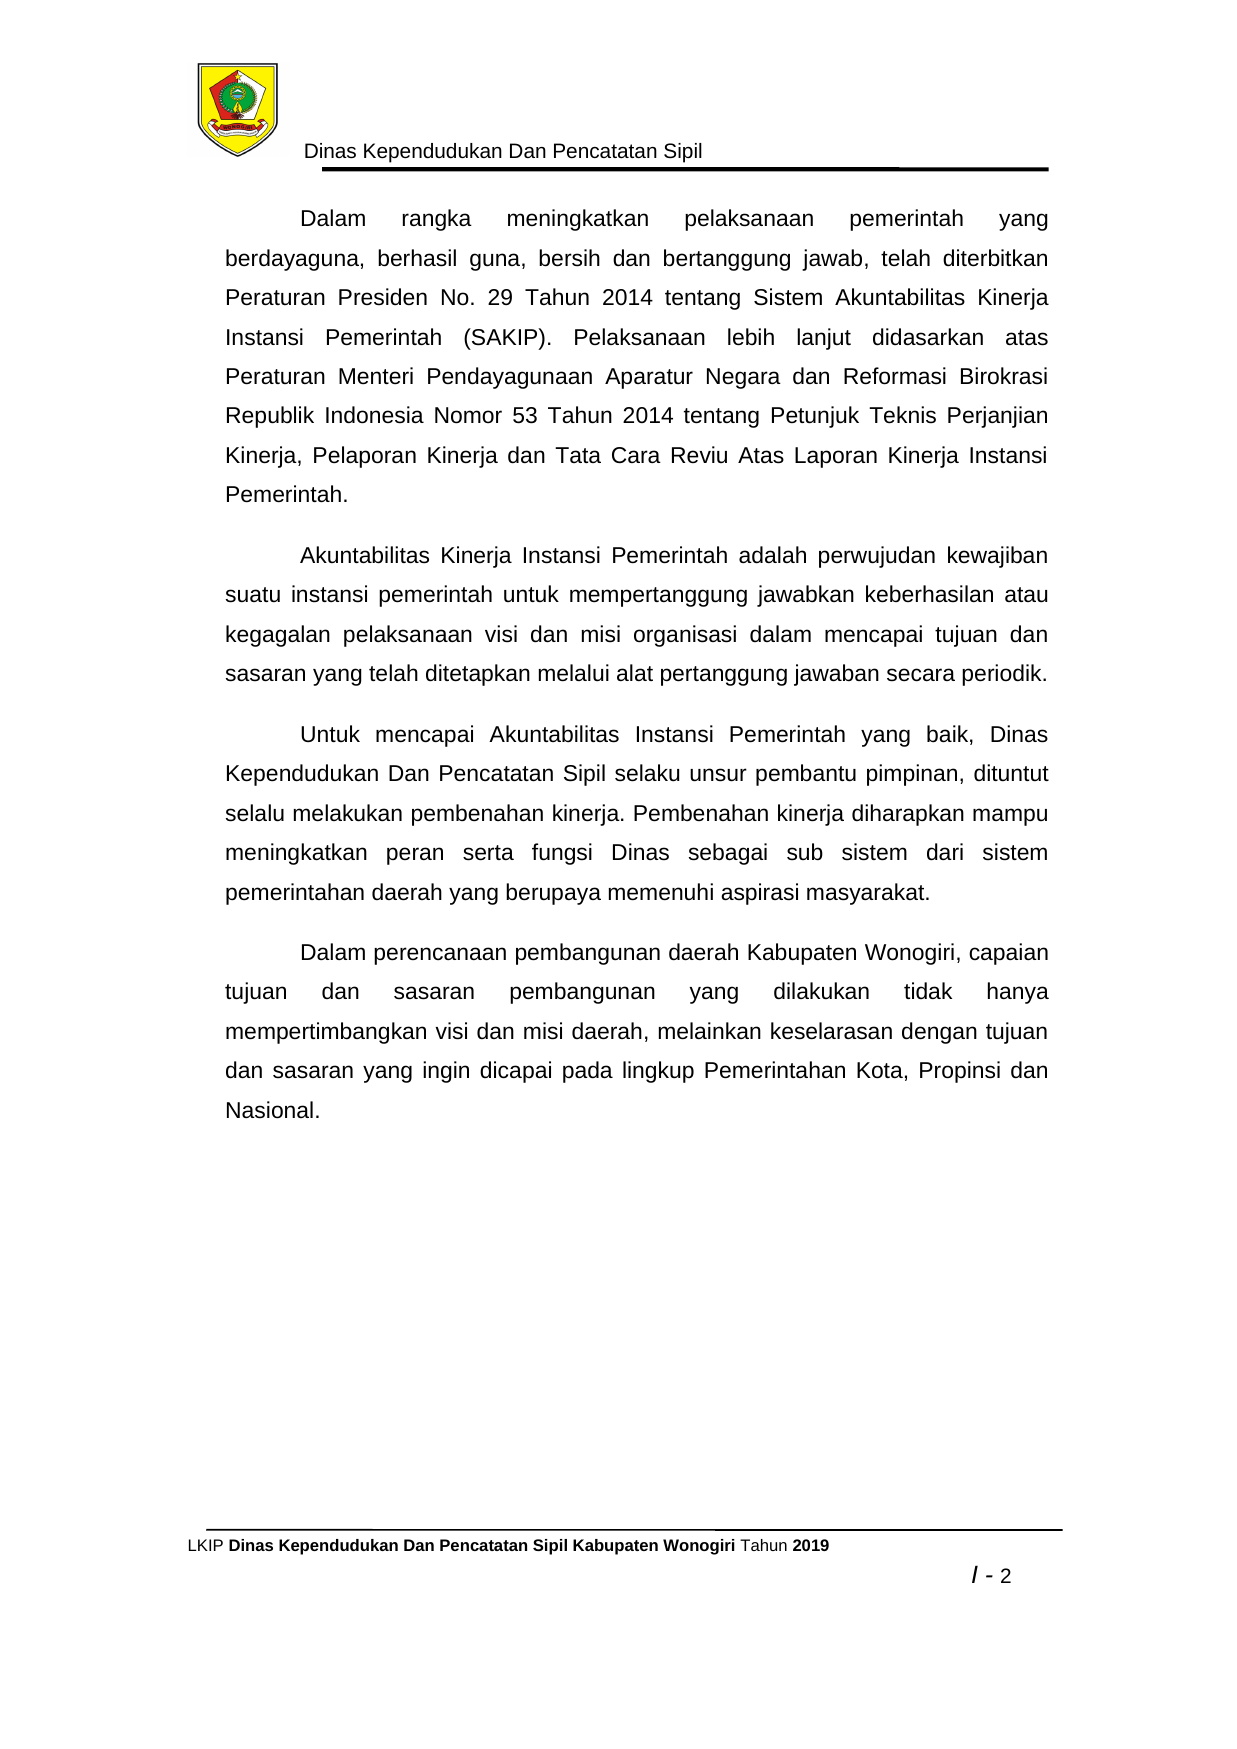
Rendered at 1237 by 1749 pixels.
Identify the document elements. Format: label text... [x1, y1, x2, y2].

picture [187, 62, 290, 157]
text Untuk mencapai Akuntabilitas Instansi Pemerintah yang baik, Dinas Kependudukan Dan Pencatatan Sipil selaku unsur pembantu pimpinan, dituntut selalu melakukan pembenahan kinerja. Pembenahan kinerja diharapkan mampu meningkatkan peran serta fungsi Dinas sebagai sub sistem dari sistem pemerintahan daerah yang berupaya memenuhi aspirasi masyarakat. [225, 721, 1049, 905]
text Akuntabilitas Kinerja Instansi Pemerintah adalah perwujudan kewajiban suatu instansi pemerintah untuk mempertanggung jawabkan keberhasilan atau kegagalan pelaksanaan visi dan misi organisasi dalam mencapai tujuan dan sasaran yang telah ditetapkan melalui alat pertanggung jawaban secara periodik. [225, 542, 1049, 687]
text Dalam rangka meningkatkan pelaksanaan pemerintah yang berdayaguna, berhasil guna, bersih dan bertanggung jawab, telah diterbitkan Peraturan Presiden No. 29 Tahun 2014 tentang Sistem Akuntabilitas Kinerja Instansi Pemerintah (SAKIP). Pelaksanaan lebih lanjut didasarkan atas Peraturan Menteri Pendayagunaan Aparatur Negara dan Reformasi Birokrasi Republik Indonesia Nomor 53 Tahun 2014 tentang Petunjuk Teknis Perjanjian Kinerja, Pelaporan Kinerja dan Tata Cara Reviu Atas Laporan Kinerja Instansi Pemerintah. [225, 205, 1049, 508]
text Dalam perencanaan pembangunan daerah Kabupaten Wonogiri, capaian tujuan dan sasaran pembangunan yang dilakukan tidak hanya mempertimbangkan visi dan misi daerah, melainkan keselarasan dengan tujuan dan sasaran yang ingin dicapai pada lingkup Pemerintahan Kota, Propinsi dan Nasional. [225, 939, 1049, 1123]
